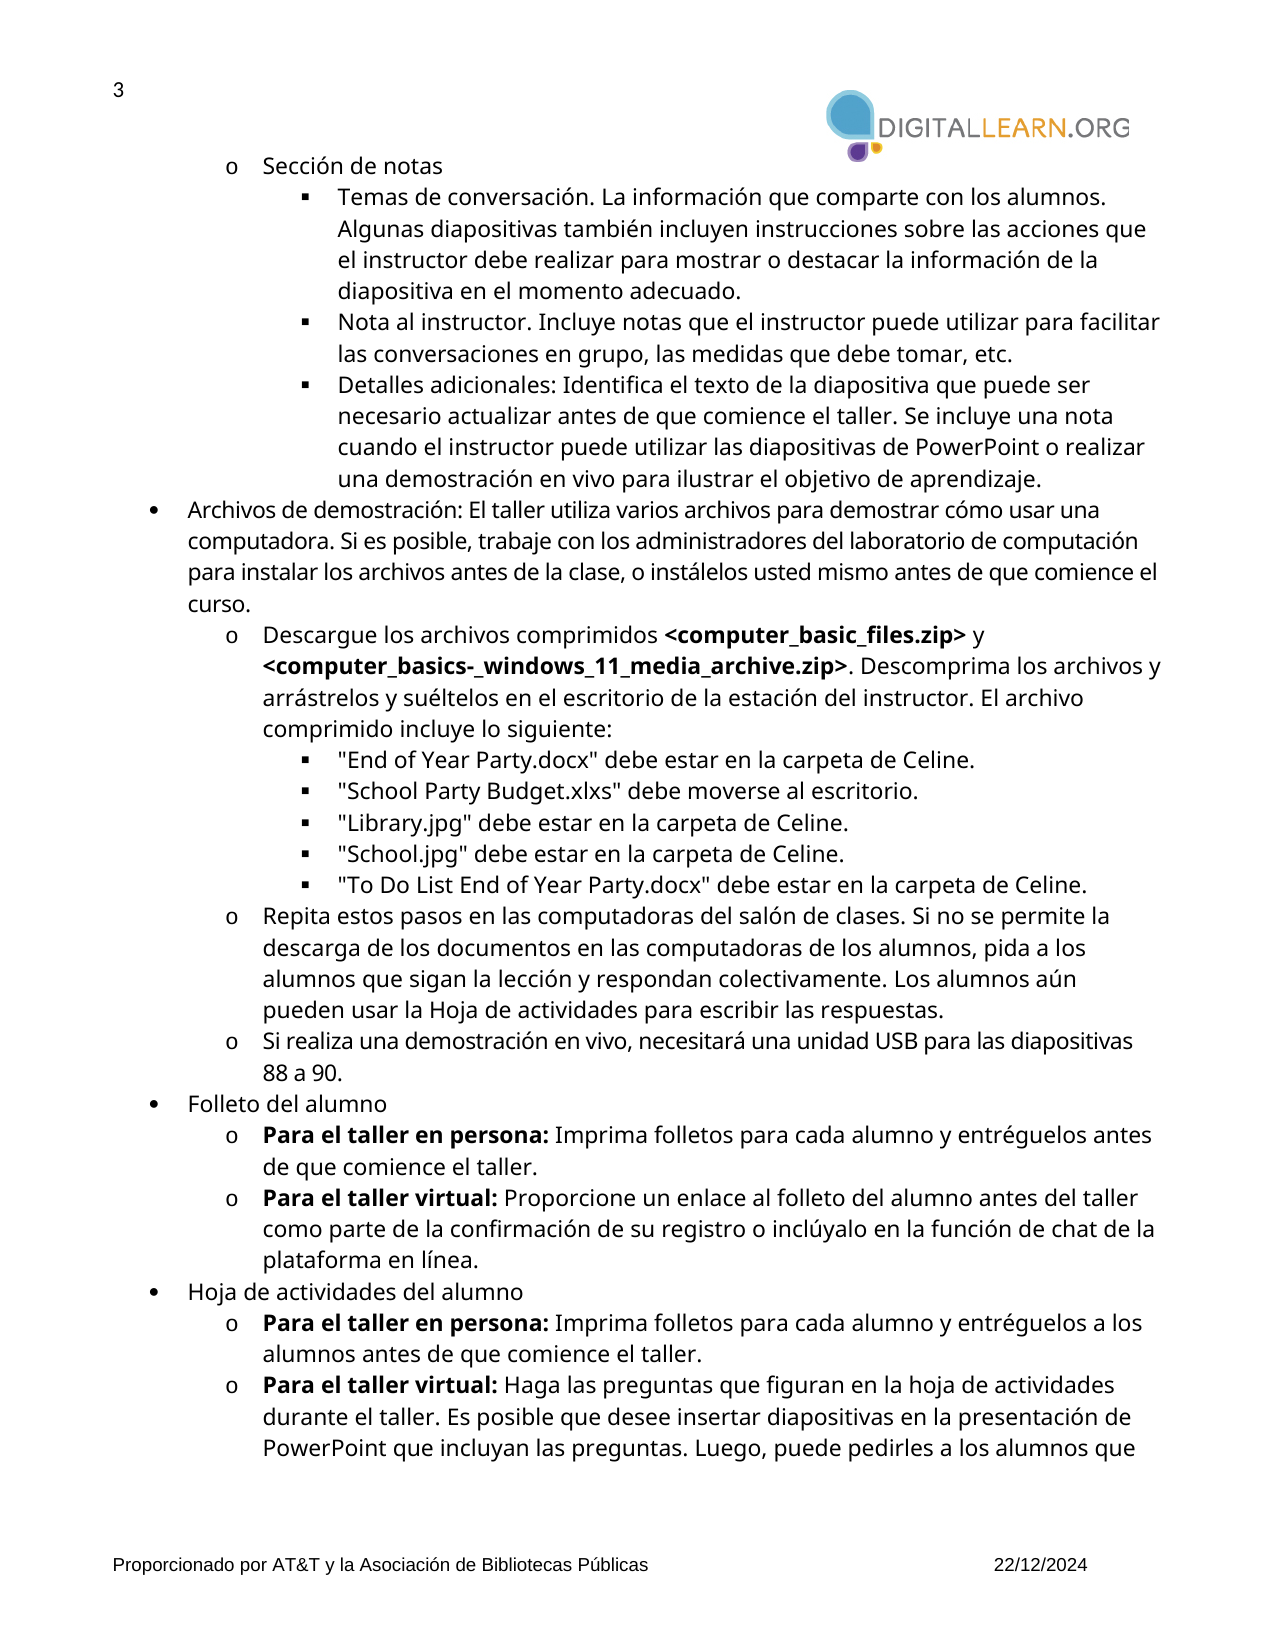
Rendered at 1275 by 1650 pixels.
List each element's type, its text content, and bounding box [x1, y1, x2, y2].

list Temas de conversación. La información que comparte con los alumnos. Algunas diapositivas también incluyen instrucciones sobre las acciones que el instructor debe realizar para mostrar o destacar la información de la diapositiva en el momento adecuado. [300, 181, 1162, 306]
list Si realiza una demostración en vivo, necesitará una unidad USB para las diapositivas 88 a 90. [225, 1025, 1162, 1088]
list Descargue los archivos comprimidos <computer_basic_files.zip> y <computer_basics-_windows_11_media_archive.zip>. Descomprima los archivos y arrástrelos y suéltelos en el escritorio de la estación del instructor. El archivo comprimido incluye lo siguiente: [225, 619, 1162, 744]
list Folleto del alumno [150, 1088, 1162, 1119]
list Sección de notas [225, 150, 1162, 181]
list Repita estos pasos en las computadoras del salón de clases. Si no se permite la descarga de los documentos en las computadoras de los alumnos, pida a los alumnos que sigan la lección y respondan colectivamente. Los alumnos aún pueden usar la Hoja de actividades para escribir las respuestas. [225, 900, 1162, 1025]
picture [826, 90, 1129, 150]
list "School Party Budget.xlxs" debe moverse al escritorio. [300, 775, 1162, 806]
list Hoja de actividades del alumno [150, 1276, 1162, 1307]
list "End of Year Party.docx" debe estar en la carpeta de Celine. [300, 744, 1162, 775]
list "To Do List End of Year Party.docx" debe estar en la carpeta de Celine. [300, 869, 1162, 900]
list Para el taller virtual: Proporcione un enlace al folleto del alumno antes del taller como parte de la confirmación de su registro o inclúyalo en la función de chat de la plataforma en línea. [225, 1182, 1162, 1276]
list Nota al instructor. Incluye notas que el instructor puede utilizar para facilitar las conversaciones en grupo, las medidas que debe tomar, etc. [300, 306, 1162, 369]
list Para el taller en persona: Imprima folletos para cada alumno y entréguelos antes de que comience el taller. [225, 1119, 1162, 1182]
list Archivos de demostración: El taller utiliza varios archivos para demostrar cómo usar una computadora. Si es posible, trabaje con los administradores del laboratorio de computación para instalar los archivos antes de la clase, o instálelos usted mismo antes de que comience el curso. [150, 494, 1162, 619]
list Detalles adicionales: Identifica el texto de la diapositiva que puede ser necesario actualizar antes de que comience el taller. Se incluye una nota cuando el instructor puede utilizar las diapositivas de PowerPoint o realizar una demostración en vivo para ilustrar el objetivo de aprendizaje. [300, 369, 1162, 494]
list "Library.jpg" debe estar en la carpeta de Celine. [300, 806, 1162, 838]
list Para el taller en persona: Imprima folletos para cada alumno y entréguelos a los alumnos antes de que comience el taller. [225, 1307, 1162, 1369]
list "School.jpg" debe estar en la carpeta de Celine. [300, 838, 1162, 869]
